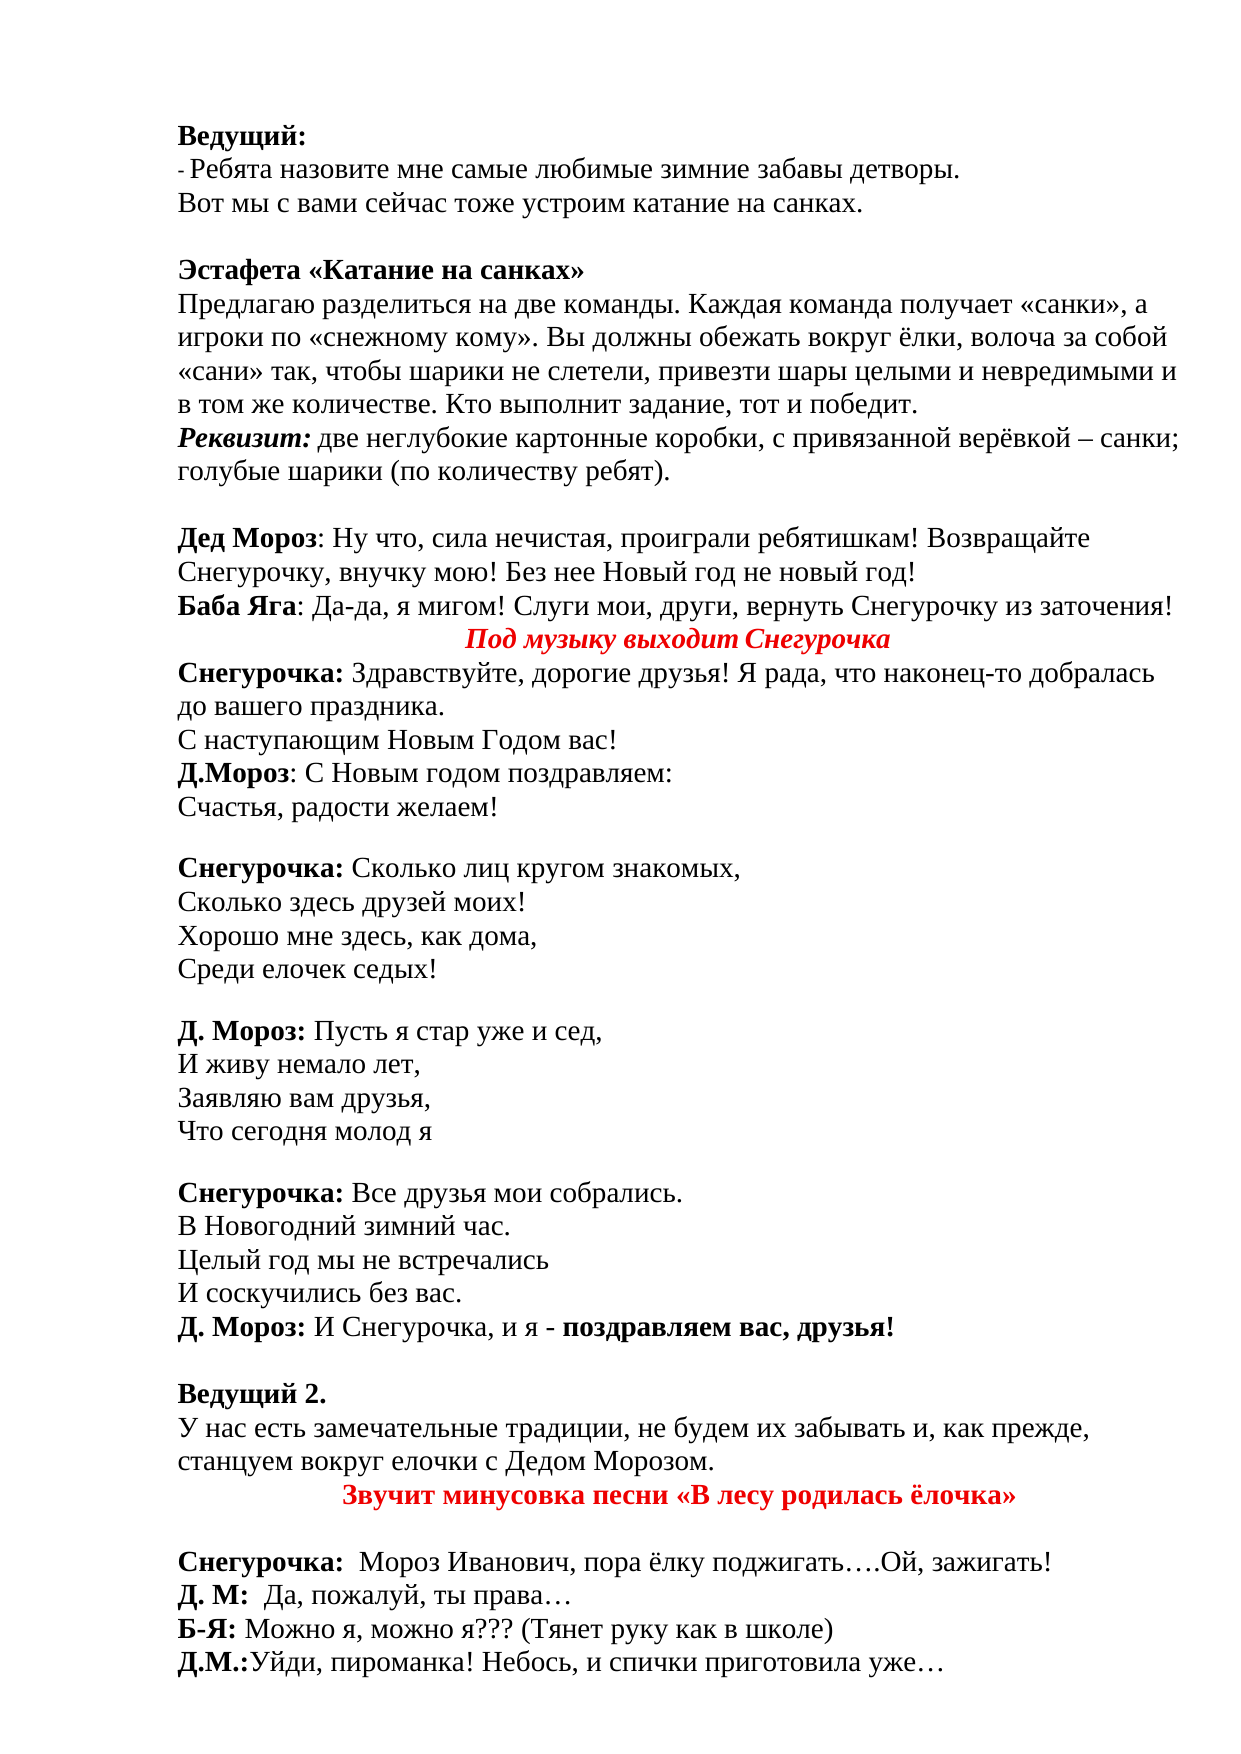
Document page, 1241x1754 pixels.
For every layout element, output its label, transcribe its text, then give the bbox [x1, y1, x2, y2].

text Баба Яга: Да-да, я мигом! Слуги мои, други, вернуть Снегурочку из заточения! [177, 588, 1181, 621]
text Целый год мы не встречались [177, 1242, 1181, 1276]
text Дед Мороз: Ну что, сила нечистая, проиграли ребятишкам! Возвращайте Снегурочку, внучку мою! Без нее Новый год не новый год! [177, 521, 1181, 588]
text У нас есть замечательные традиции, не будем их забывать и, как прежде, станцуем вокруг елочки с Дедом Морозом. [177, 1410, 1181, 1477]
text Заявляю вам друзья, [177, 1080, 1181, 1113]
text В Новогодний зимний час. [177, 1208, 1181, 1242]
text Под музыку выходит Снегурочка [177, 621, 1181, 655]
text Снегурочка: Мороз Иванович, пора ёлку поджигать….Ой, зажигать! Д. М: Да, пожалуй, ты права… Б-Я: Можно я, можно я??? (Тянет руку как в школе) [177, 1510, 1181, 1644]
text Д.Мороз: С Новым годом поздравляем: [177, 755, 1181, 789]
text Снегурочка: Все друзья мои собрались. [177, 1175, 1181, 1208]
text И живу немало лет, [177, 1046, 1181, 1080]
text Эстафета «Катание на санках» [177, 252, 1181, 286]
text Ведущий 2. [177, 1376, 1181, 1410]
text Д. Мороз: И Снегурочка, и я - поздравляем вас, друзья! [177, 1309, 1181, 1343]
text Хорошо мне здесь, как дома, [177, 918, 1181, 951]
text Вот мы с вами сейчас тоже устроим катание на санках. [177, 185, 1181, 219]
text Д. Мороз: Пусть я стар уже и сед, [177, 1013, 1181, 1046]
text Предлагаю разделиться на две команды. Каждая команда получает «санки», а игроки по «снежному кому». Вы должны обежать вокруг ёлки, волоча за собой «сани» так, чтобы шарики не слетели, привезти шары целыми и невредимыми и в том же количестве. Кто выполнит задание, тот и победит. [177, 286, 1181, 420]
text Д.М.:Уйди, пироманка! Небось, и спички приготовила уже… [177, 1644, 1181, 1678]
text Что сегодня молод я [177, 1113, 1181, 1147]
text Ведущий: [177, 118, 1181, 152]
text Сколько здесь друзей моих! [177, 884, 1181, 918]
text С наступающим Новым Годом вас! [177, 722, 1181, 755]
text Реквизит: две неглубокие картонные коробки, с привязанной верёвкой – санки; голубые шарики (по количеству ребят). [177, 420, 1181, 487]
text И соскучились без вас. [177, 1276, 1181, 1309]
text Счастья, радости желаем! [177, 789, 1181, 822]
text Снегурочка: Здравствуйте, дорогие друзья! Я рада, что наконец-то добралась до вашего праздника. [177, 655, 1181, 722]
text - Ребята назовите мне самые любимые зимние забавы детворы. [177, 152, 1181, 185]
text Звучит минусовка песни «В лесу родилась ёлочка» [177, 1477, 1181, 1510]
text Среди елочек седых! [177, 951, 1181, 985]
text Снегурочка: Сколько лиц кругом знакомых, [177, 851, 1181, 884]
